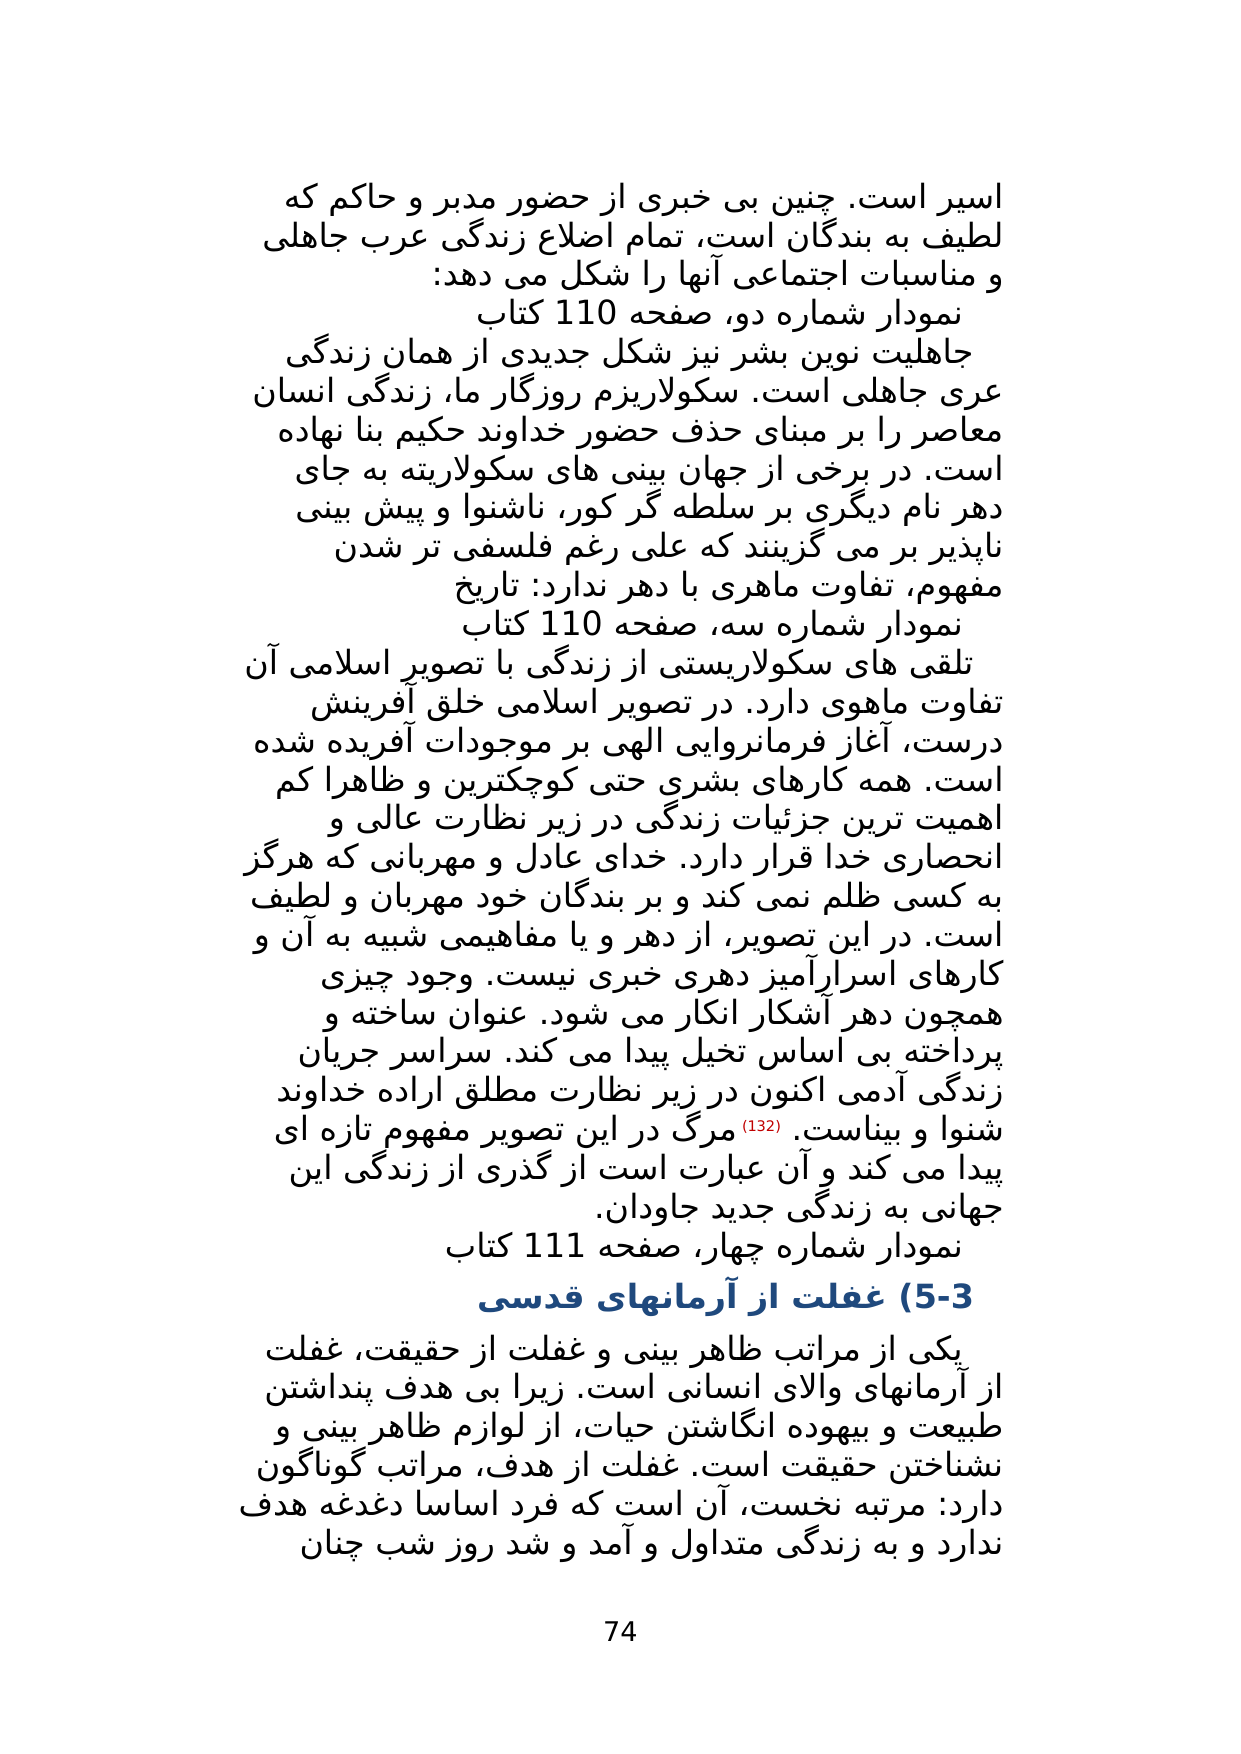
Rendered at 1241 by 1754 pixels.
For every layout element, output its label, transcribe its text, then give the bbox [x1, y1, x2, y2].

text جاهليت نوين بشر نيز شكل جديدى از همان زندگى عرى جاهلى است. سكولاريزم روزگار ما، زندگى انسان معاصر را بر مبناى حذف حضور خداوند حكيم بنا نهاده است. در برخى از جهان بينى هاى سكولاريته به جاى دهر نام ديگرى بر سلطه گر كور، ناشنوا و پيش بينى ناپذير بر مى گزينند كه على رغم فلسفى تر شدن مفهوم، تفاوت ماهرى با دهر ندارد: تاريخ [236, 333, 1004, 604]
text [236, 177, 1004, 294]
text نمودار شماره دو، صفحه 110 كتاب [236, 294, 1004, 333]
subtitle 5-3) غفلت از آرمانهاى قدسى [236, 1278, 1004, 1316]
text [236, 1329, 1004, 1562]
text نمودار شماره چهار، صفحه 111 كتاب [236, 1226, 1004, 1265]
text تلقى هاى سكولاريستى از زندگى با تصوير اسلامى آن تفاوت ماهوى دارد. در تصوير اسلامى خلق آفرينش درست، آغاز فرمانروايى الهى بر موجودات آفريده شده است. همه كارهاى بشرى حتى كوچكترين و ظاهرا كم اهميت ترين جزئيات زندگى در زير نظارت عالى و انحصارى خدا قرار دارد. خداى عادل و مهربانى كه هرگز به كسى ظلم نمى كند و بر بندگان خود مهربان و لطيف است. در اين تصوير، از دهر و يا مفاهيمى شبيه به آن و كارهاى اسرارآميز دهرى خبرى نيست. وجود چيزى همچون دهر آشكار انكار مى شود. عنوان ساخته و پرداخته بى اساس تخيل پيدا مى كند. سراسر جريان زندگى آدمى اكنون در زير نظارت مطلق اراده خداوند شنوا و بيناست. (132) مرگ در اين تصوير مفهوم تازه اى پيدا مى كند و آن عبارت است از گذرى از زندگى اين جهانى به زندگى جديد جاودان. [236, 643, 1004, 1226]
text نمودار شماره سه، صفحه 110 كتاب [236, 604, 1004, 643]
